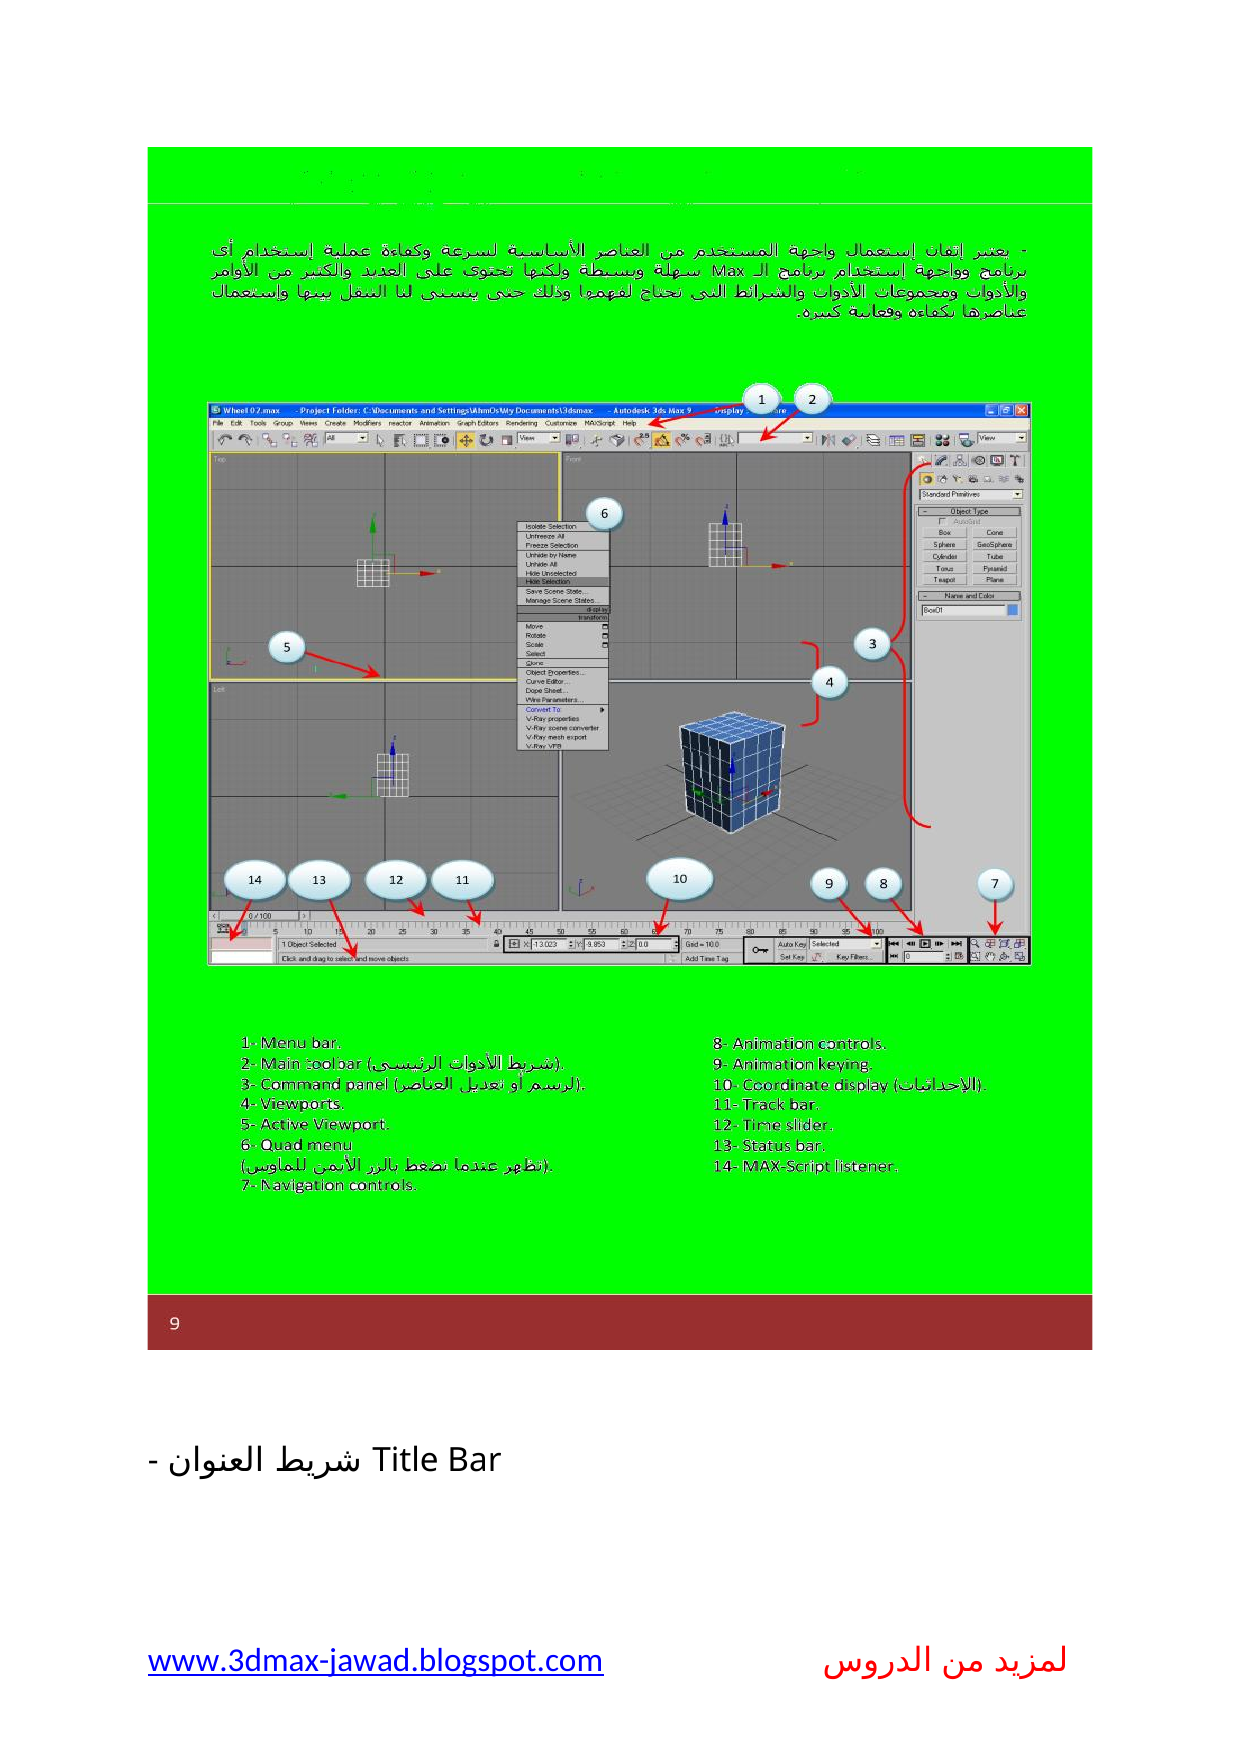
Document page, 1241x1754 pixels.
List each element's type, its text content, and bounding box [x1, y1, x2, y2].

text - شريط العنوان Title Bar [148, 1436, 1093, 1481]
picture [147, 147, 1093, 1350]
